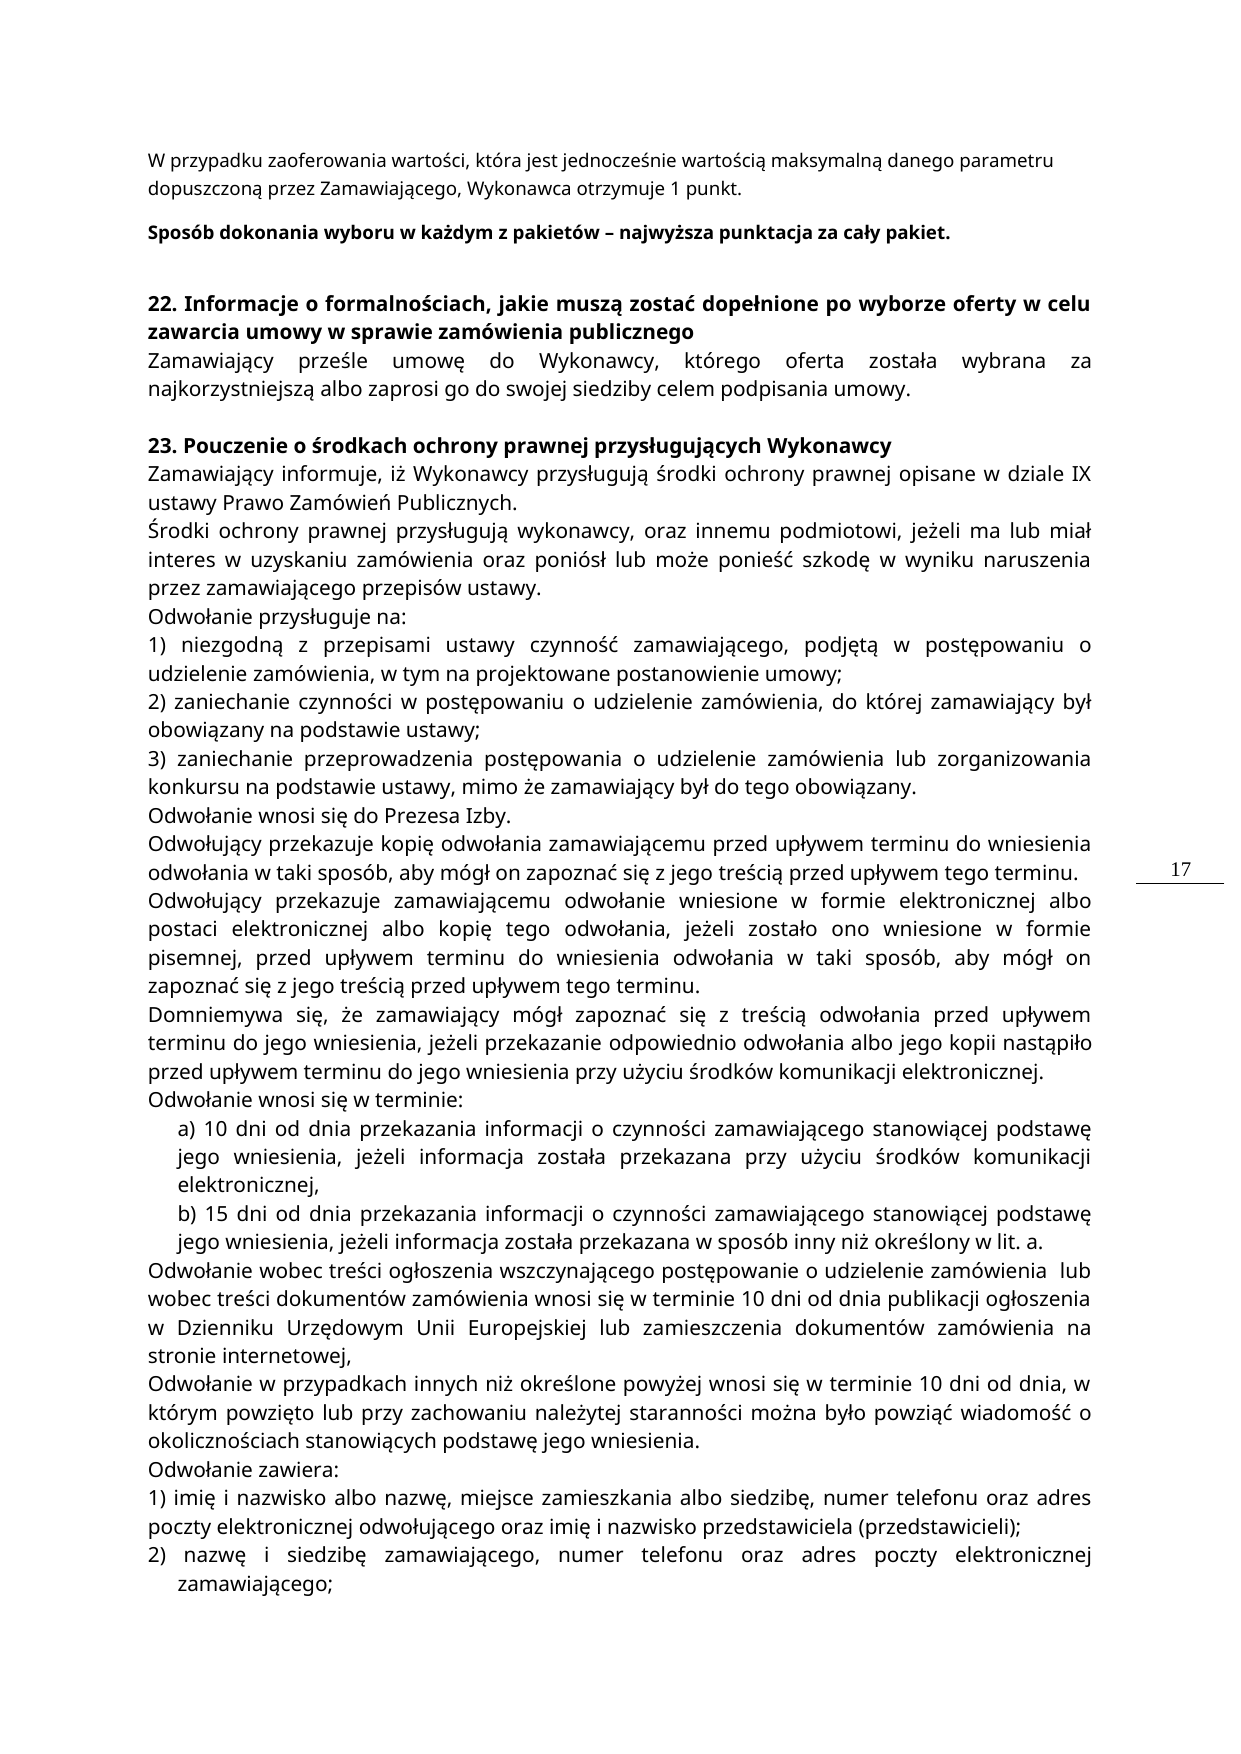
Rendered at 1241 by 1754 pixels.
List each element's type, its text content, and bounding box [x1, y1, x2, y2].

text 1) niezgodną z przepisami ustawy czynność zamawiającego, podjętą w postępowaniu o udzielenie zamówienia, w tym na projektowane postanowienie umowy; [148, 630, 1093, 687]
text Odwołanie wnosi się do Prezesa Izby. [148, 801, 1093, 829]
text 22. Informacje o formalnościach, jakie muszą zostać dopełnione po wyborze oferty w celu zawarcia umowy w sprawie zamówienia publicznego [148, 289, 1093, 346]
text Odwołujący przekazuje kopię odwołania zamawiającemu przed upływem terminu do wniesienia odwołania w taki sposób, aby mógł on zapoznać się z jego treścią przed upływem tego terminu. [148, 829, 1093, 886]
text 2) zaniechanie czynności w postępowaniu o udzielenie zamówienia, do której zamawiający był obowiązany na podstawie ustawy; [148, 687, 1093, 744]
text W przypadku zaoferowania wartości, która jest jednocześnie wartością maksymalną danego parametru dopuszczoną przez Zamawiającego, Wykonawca otrzymuje 1 punkt. [148, 148, 1093, 201]
text a) 10 dni od dnia przekazania informacji o czynności zamawiającego stanowiącej podstawę jego wniesienia, jeżeli informacja została przekazana przy użyciu środków komunikacji elektronicznej, [177, 1114, 1093, 1199]
text 3) zaniechanie przeprowadzenia postępowania o udzielenie zamówienia lub zorganizowania konkursu na podstawie ustawy, mimo że zamawiający był do tego obowiązany. [148, 744, 1093, 801]
text Odwołanie wnosi się w terminie: [148, 1085, 1093, 1114]
text 1) imię i nazwisko albo nazwę, miejsce zamieszkania albo siedzibę, numer telefonu oraz adres poczty elektronicznej odwołującego oraz imię i nazwisko przedstawiciela (przedstawicieli); [148, 1483, 1093, 1540]
text Odwołujący przekazuje zamawiającemu odwołanie wniesione w formie elektronicznej albo postaci elektronicznej albo kopię tego odwołania, jeżeli zostało ono wniesione w formie pisemnej, przed upływem terminu do wniesienia odwołania w taki sposób, aby mógł on zapoznać się z jego treścią przed upływem tego terminu. [148, 886, 1093, 1000]
text Odwołanie zawiera: [148, 1455, 1093, 1483]
text 23. Pouczenie o środkach ochrony prawnej przysługujących Wykonawcy [148, 431, 1093, 459]
text Zamawiający prześle umowę do Wykonawcy, którego oferta została wybrana za najkorzystniejszą albo zaprosi go do swojej siedziby celem podpisania umowy. [148, 346, 1093, 403]
text Sposób dokonania wyboru w każdym z pakietów – najwyższa punktacja za cały pakiet. [148, 219, 1093, 245]
text Odwołanie wobec treści ogłoszenia wszczynającego postępowanie o udzielenie zamówienia lub wobec treści dokumentów zamówienia wnosi się w terminie 10 dni od dnia publikacji ogłoszenia w Dzienniku Urzędowym Unii Europejskiej lub zamieszczenia dokumentów zamówienia na stronie internetowej, [148, 1256, 1093, 1369]
text Odwołanie przysługuje na: [148, 602, 1093, 630]
text Odwołanie w przypadkach innych niż określone powyżej wnosi się w terminie 10 dni od dnia, w którym powzięto lub przy zachowaniu należytej staranności można było powziąć wiadomość o okolicznościach stanowiących podstawę jego wniesienia. [148, 1369, 1093, 1455]
text b) 15 dni od dnia przekazania informacji o czynności zamawiającego stanowiącej podstawę jego wniesienia, jeżeli informacja została przekazana w sposób inny niż określony w lit. a. [177, 1199, 1093, 1256]
text Zamawiający informuje, iż Wykonawcy przysługują środki ochrony prawnej opisane w dziale IX ustawy Prawo Zamówień Publicznych. [148, 459, 1093, 516]
text 2) nazwę i siedzibę zamawiającego, numer telefonu oraz adres poczty elektronicznej zamawiającego; [148, 1540, 1093, 1597]
text Domniemywa się, że zamawiający mógł zapoznać się z treścią odwołania przed upływem terminu do jego wniesienia, jeżeli przekazanie odpowiednio odwołania albo jego kopii nastąpiło przed upływem terminu do jego wniesienia przy użyciu środków komunikacji elektronicznej. [148, 1000, 1093, 1085]
text Środki ochrony prawnej przysługują wykonawcy, oraz innemu podmiotowi, jeżeli ma lub miał interes w uzyskaniu zamówienia oraz poniósł lub może ponieść szkodę w wyniku naruszenia przez zamawiającego przepisów ustawy. [148, 516, 1093, 602]
